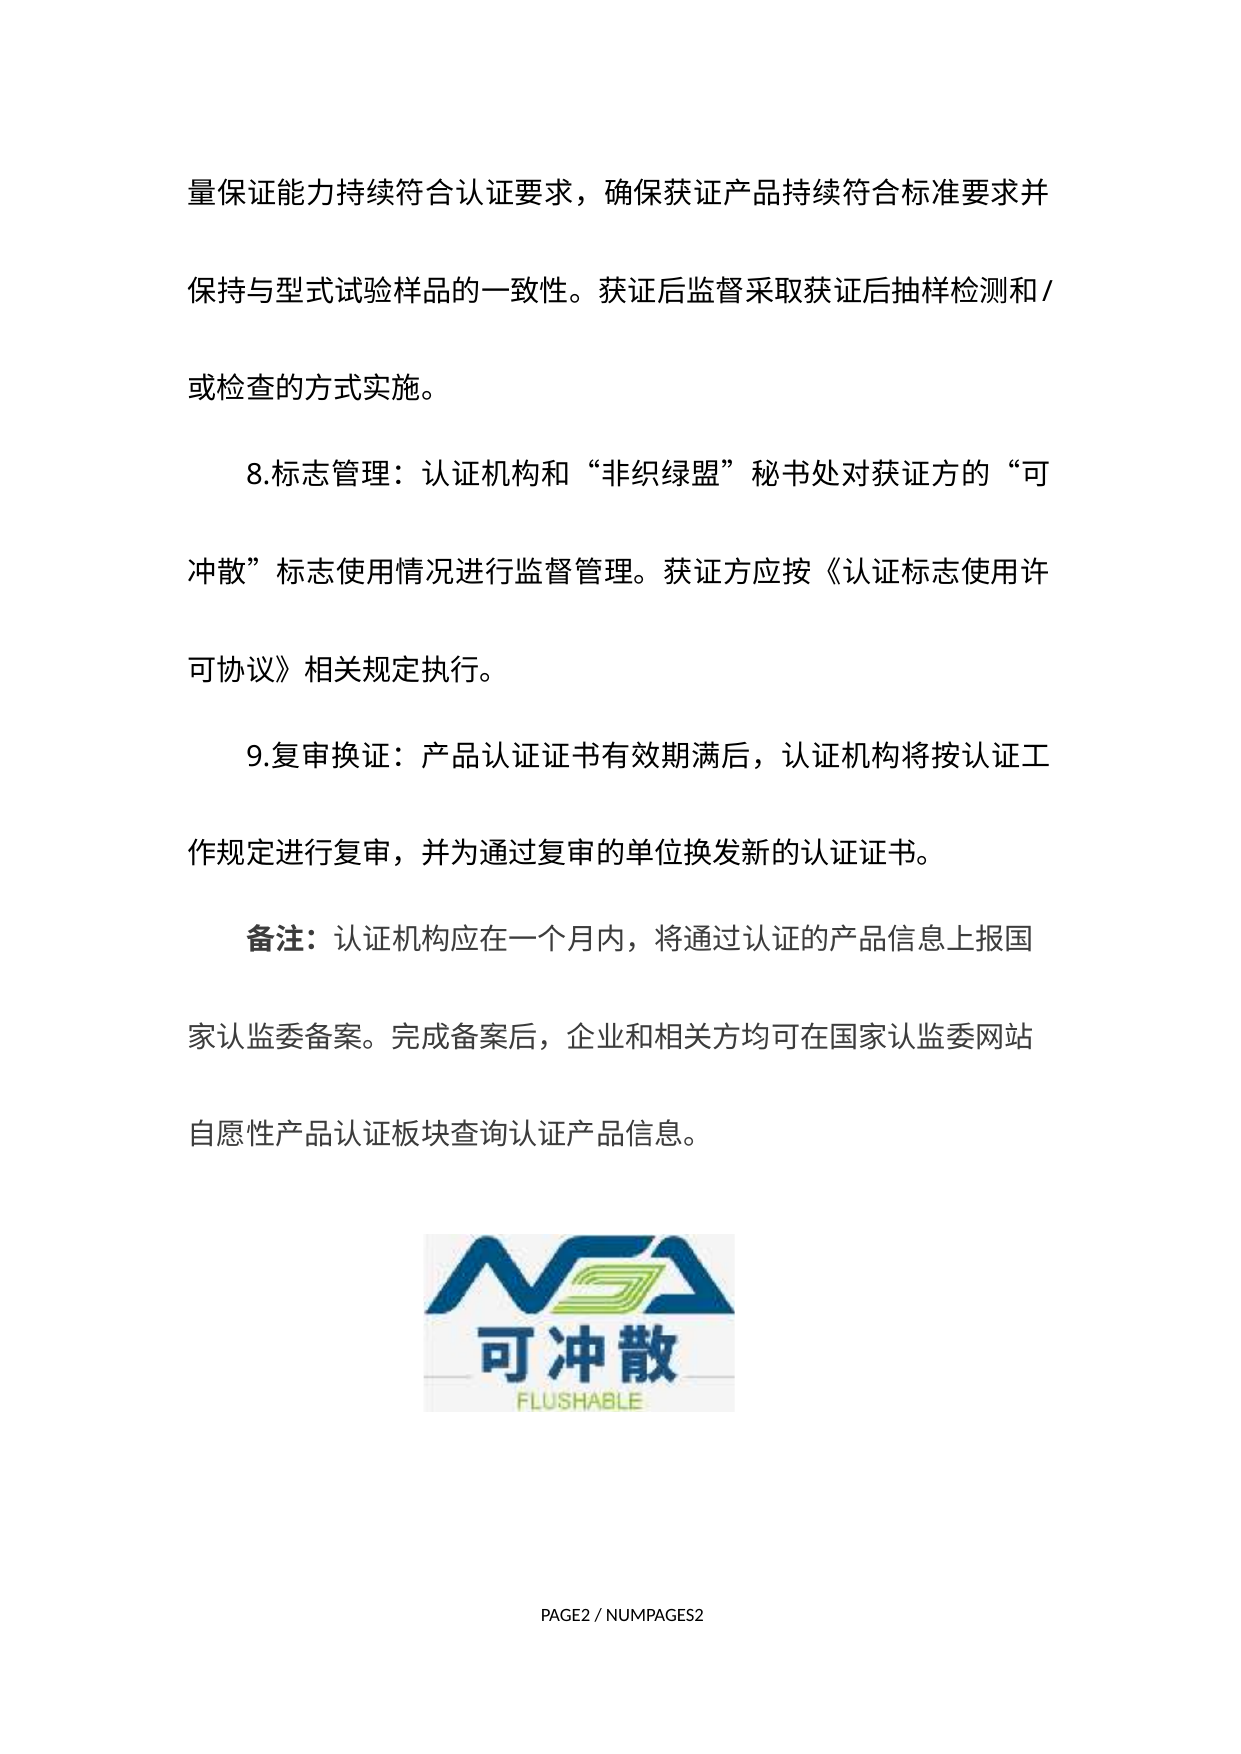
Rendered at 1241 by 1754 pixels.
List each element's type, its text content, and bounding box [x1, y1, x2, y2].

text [187, 158, 1053, 418]
text 9.复审换证：产品认证证书有效期满后，认证机构将按认证工作规定进行复审，并为通过复审的单位换发新的认证证书。 [187, 721, 1053, 883]
text 8.标志管理：认证机构和“非织绿盟”秘书处对获证方的“可冲散”标志使用情况进行监督管理。获证方应按《认证标志使用许可协议》相关规定执行。 [187, 440, 1053, 700]
picture [423, 1234, 735, 1412]
text 备注：认证机构应在一个月内，将通过认证的产品信息上报国家认监委备案。完成备案后，企业和相关方均可在国家认监委网站自愿性产品认证板块查询认证产品信息。 [187, 904, 1053, 1164]
